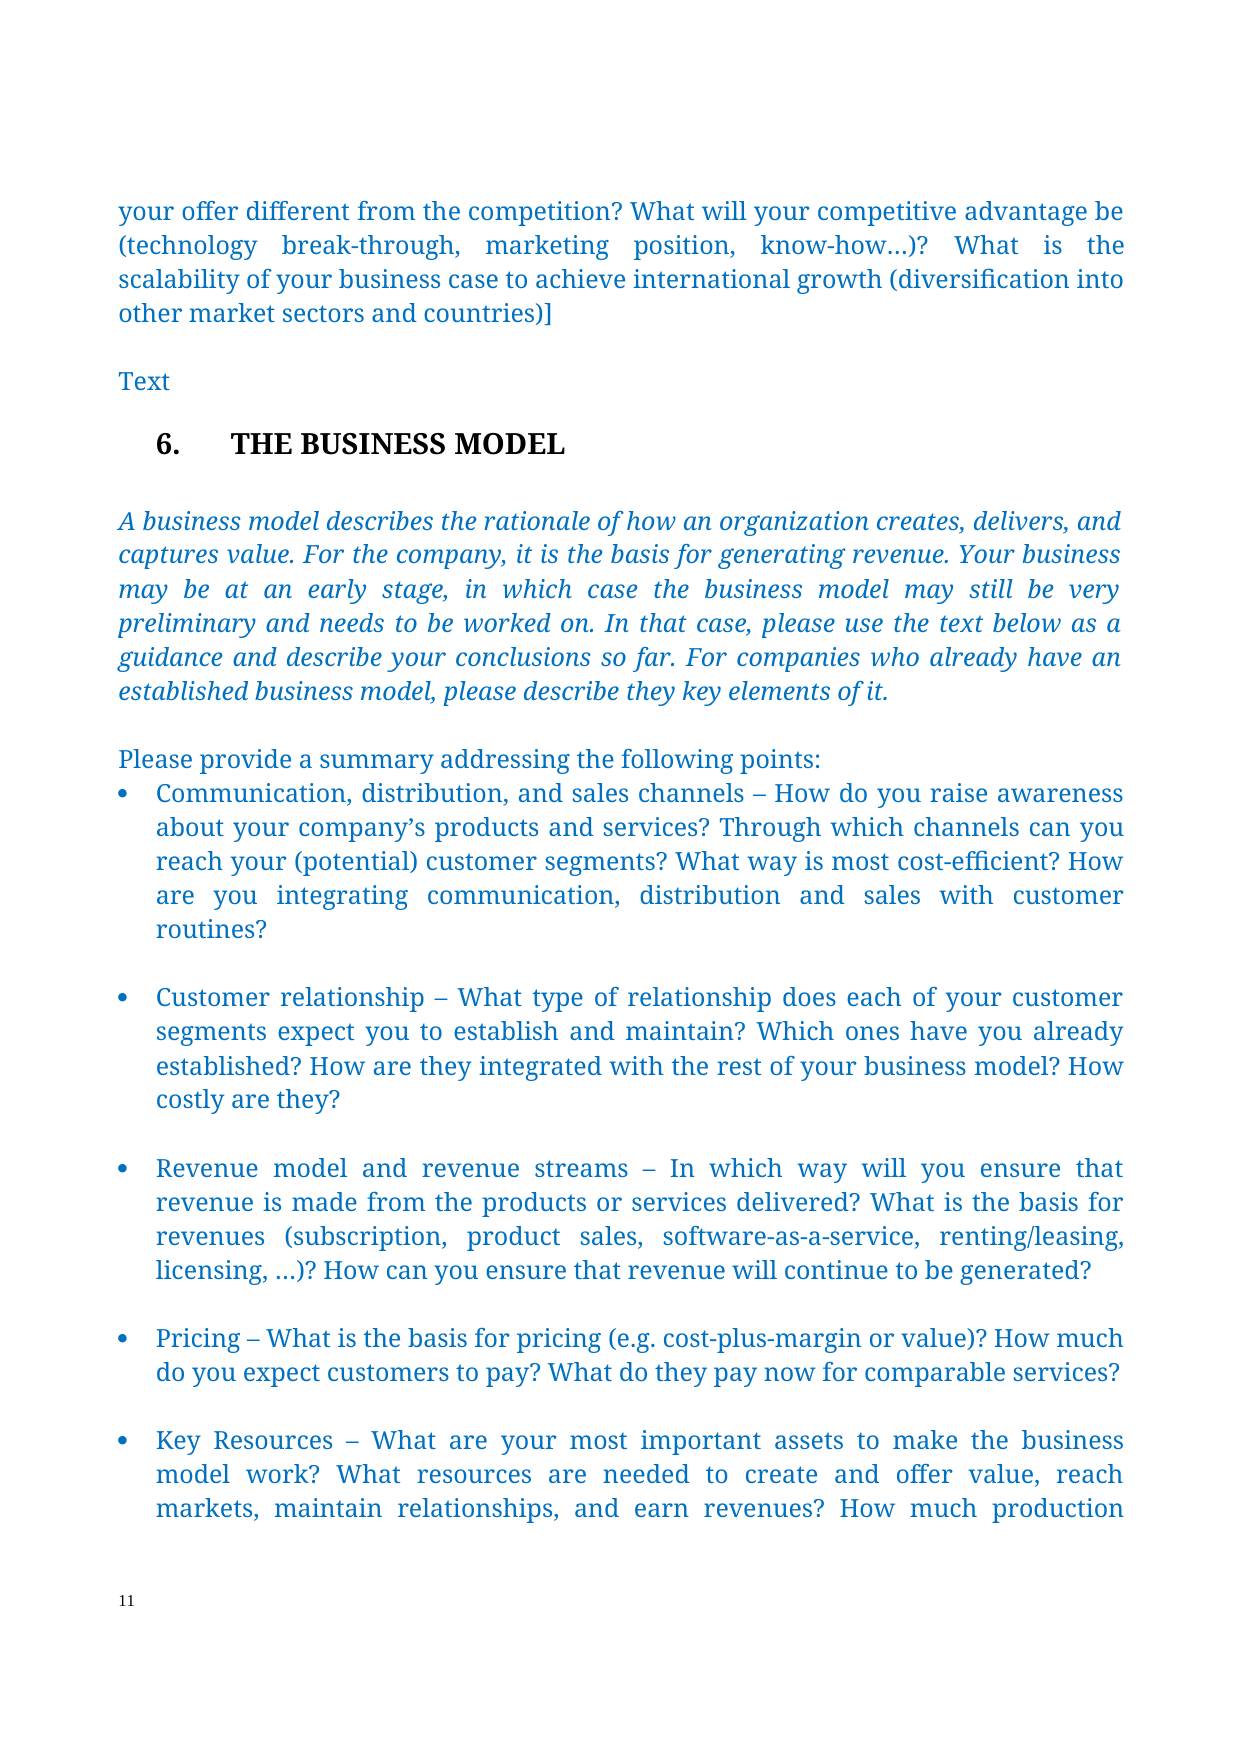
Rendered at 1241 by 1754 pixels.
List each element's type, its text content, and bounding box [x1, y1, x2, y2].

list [118, 1423, 1125, 1525]
list Communication, distribution, and sales channels – How do you raise awareness about your company’s products and services? Through which channels can you reach your (potential) customer segments? What way is most cost-efficient? How are you integrating communication, distribution and sales with customer routines? [118, 776, 1125, 946]
list Revenue model and revenue streams – In which way will you ensure that revenue is made from the products or services delivered? What is the basis for revenues (subscription, product sales, software-as-a-service, renting/leasing, licensing, …)? How can you ensure that revenue will continue to be generated? [118, 1150, 1125, 1287]
list Customer relationship – What type of relationship does each of your customer segments expect you to establish and maintain? Which ones have you already established? How are they integrated with the rest of your business model? How costly are they? [118, 980, 1125, 1116]
text Please provide a summary addressing the following points: [118, 742, 1125, 776]
list Pricing – What is the basis for pricing (e.g. cost-plus-margin or value)? How much do you expect customers to pay? What do they pay now for comparable services? [118, 1321, 1125, 1389]
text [118, 194, 1125, 330]
subtitle The Business Model [156, 423, 1125, 463]
text Text [118, 364, 1125, 398]
text A business model describes the rationale of how an organization creates, delivers, and captures value. For the company, it is the basis for generating revenue. Your business may be at an early stage, in which case the business model may still be very preliminary and needs to be worked on. In that case, please use the text below as a guidance and describe your conclusions so far. For companies who already have an established business model, please describe they key elements of it. [118, 503, 1125, 707]
